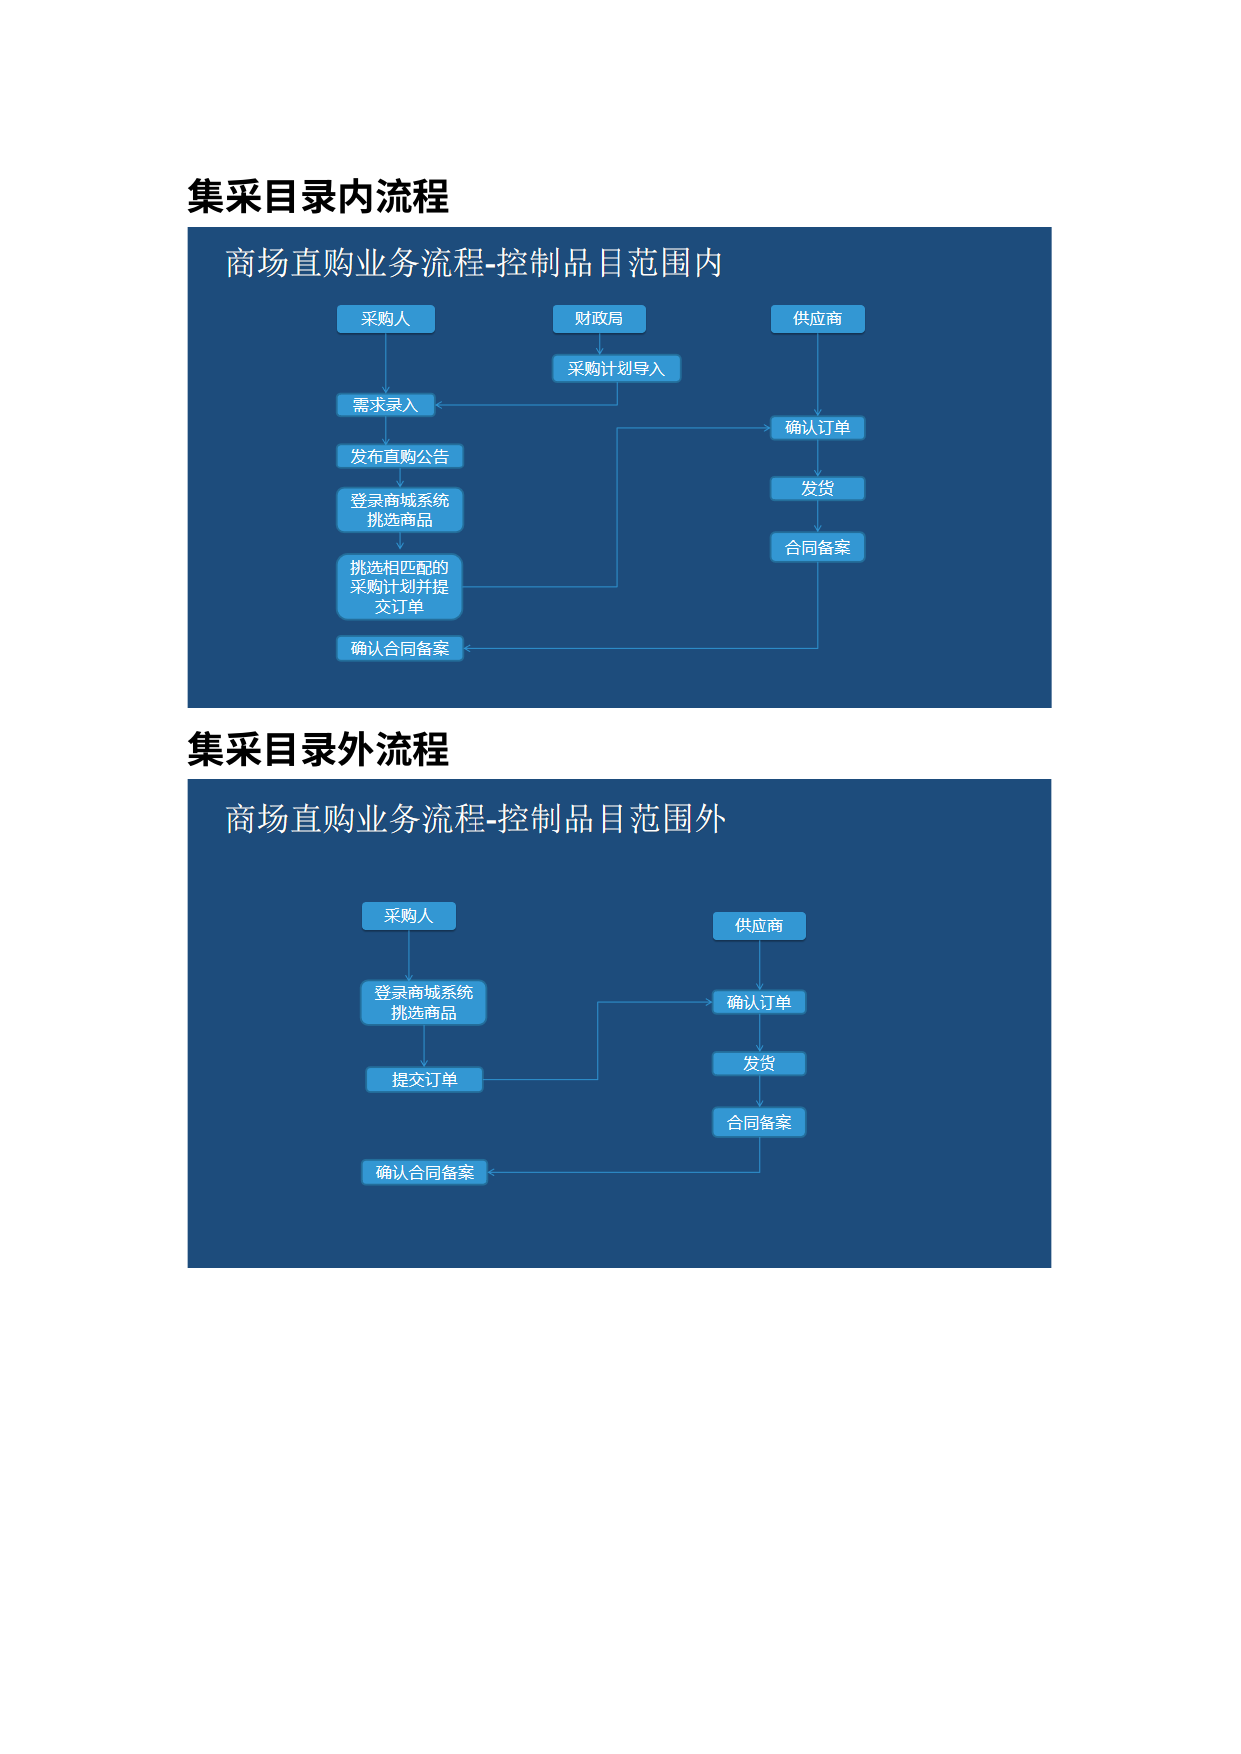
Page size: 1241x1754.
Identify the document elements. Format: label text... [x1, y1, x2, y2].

text 集采目录内流程 [187, 162, 1053, 227]
picture [187, 227, 1052, 708]
text 集采目录外流程 [187, 714, 1053, 779]
picture [187, 779, 1052, 1268]
